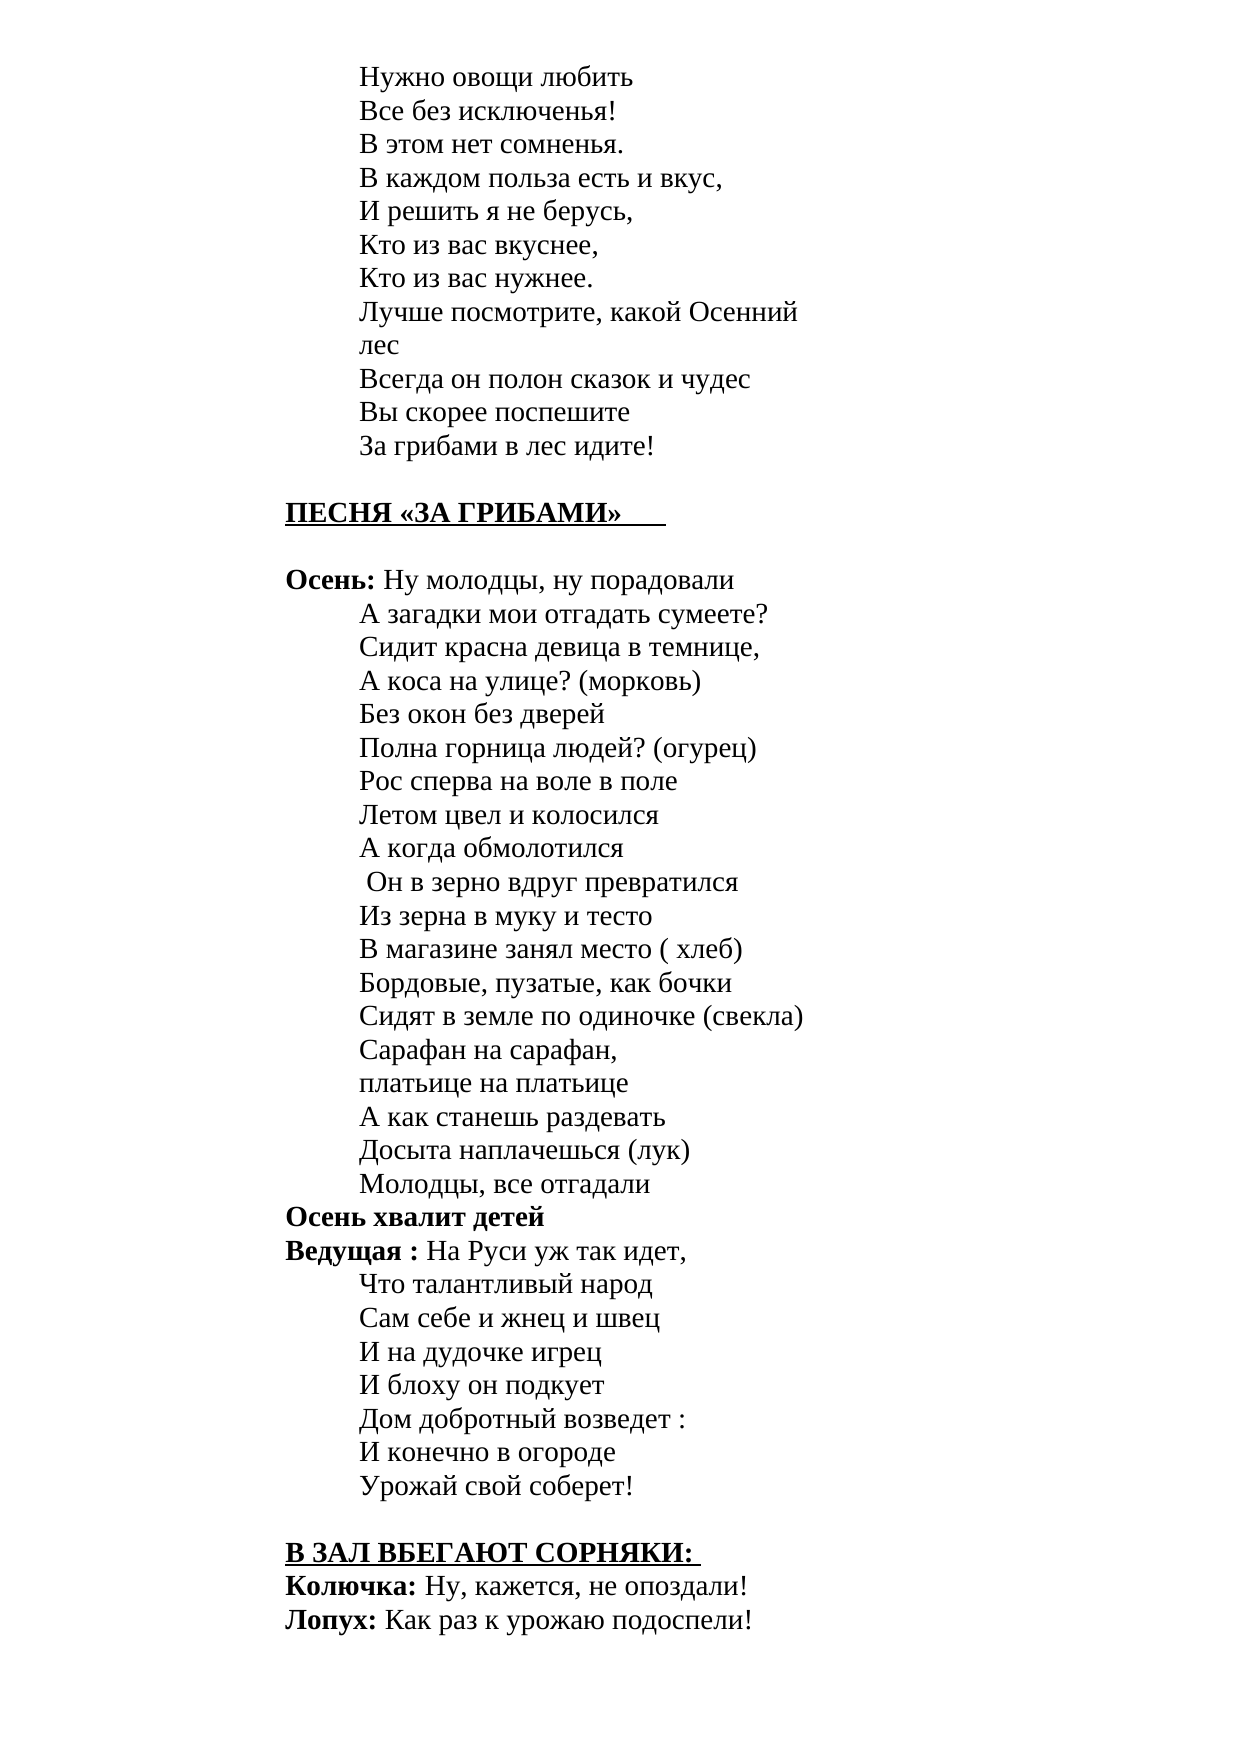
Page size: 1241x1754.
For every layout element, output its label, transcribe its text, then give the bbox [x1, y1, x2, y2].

text Урожай свой соберет! [359, 1468, 843, 1501]
text И решить я не берусь, [359, 193, 843, 227]
text Молодцы, все отгадали [359, 1166, 843, 1199]
text Он в зерно вдруг превратился [359, 864, 843, 898]
text Осень: Ну молодцы, ну порадовали [285, 562, 843, 596]
text Бордовые, пузатые, как бочки [359, 965, 843, 998]
text Всегда он полон сказок и чудес [359, 361, 843, 394]
text Кто из вас вкуснее, [359, 227, 843, 260]
text В магазине занял место ( хлеб) [359, 931, 843, 965]
text Досыта наплачешься (лук) [359, 1132, 843, 1166]
text А загадки мои отгадать сумеете? [359, 596, 843, 629]
text Из зерна в муку и тесто [359, 898, 843, 931]
text В каждом польза есть и вкус, [359, 160, 843, 193]
text Что талантливый народ [359, 1267, 843, 1300]
text Без окон без дверей [359, 696, 843, 730]
text Ведущая : На Руси уж так идет, [285, 1233, 843, 1267]
text Все без исключенья! [359, 93, 843, 126]
text Сам себе и жнец и швец [359, 1300, 843, 1334]
text Сидят в земле по одиночке (свекла) [359, 998, 843, 1032]
text Полна горница людей? (огурец) [359, 730, 843, 763]
text В этом нет сомненья. [359, 126, 843, 160]
text Летом цвел и колосился [359, 797, 843, 831]
text Лучше посмотрите, какой Осенний лес [359, 294, 843, 361]
text И на дудочке игрец [359, 1334, 843, 1367]
text Нужно овощи любить [359, 59, 843, 93]
text Сидит красна девица в темнице, [359, 629, 843, 663]
text Кто из вас нужнее. [359, 260, 843, 294]
text Рос сперва на воле в поле [359, 763, 843, 797]
text И конечно в огороде [359, 1434, 843, 1468]
text Колючка: Ну, кажется, не опоздали! [285, 1568, 843, 1602]
text Вы скорее поспешите [359, 394, 843, 428]
text А как станешь раздевать [359, 1099, 843, 1132]
text платьице на платьице [359, 1065, 843, 1099]
text А коса на улице? (морковь) [359, 663, 843, 696]
text А когда обмолотился [359, 831, 843, 864]
text Лопух: Как раз к урожаю подоспели! [285, 1602, 843, 1636]
text ПЕСНЯ «ЗА ГРИБАМИ» [285, 495, 843, 529]
text Сарафан на сарафан, [359, 1032, 843, 1065]
text Дом добротный возведет : [359, 1401, 843, 1434]
text В ЗАЛ ВБЕГАЮТ СОРНЯКИ: [285, 1535, 843, 1568]
text И блоху он подкует [359, 1367, 843, 1401]
text За грибами в лес идите! [359, 428, 843, 462]
text Осень хвалит детей [285, 1199, 843, 1233]
